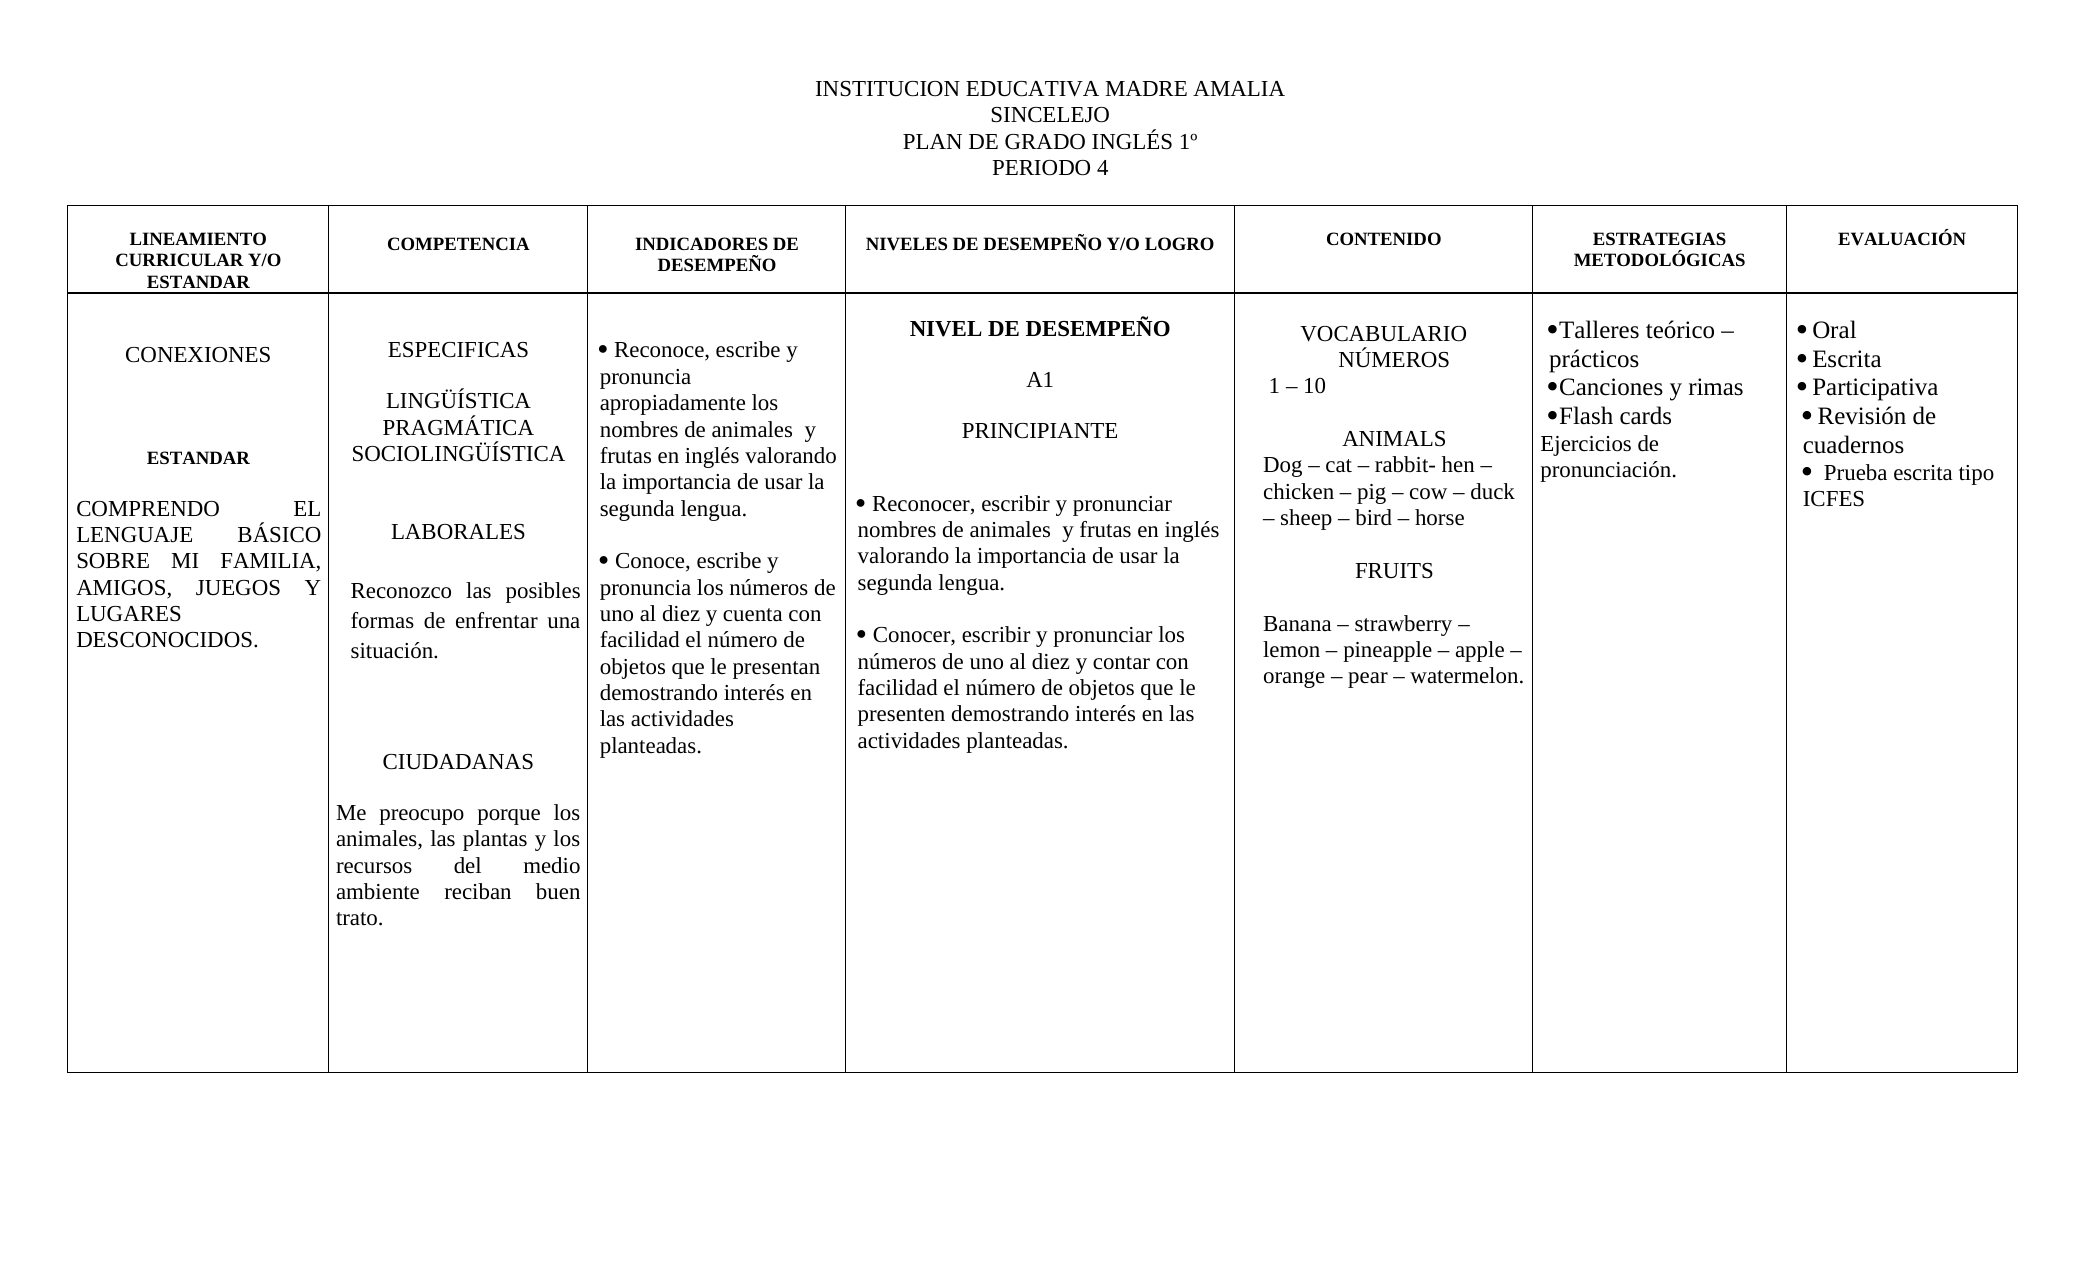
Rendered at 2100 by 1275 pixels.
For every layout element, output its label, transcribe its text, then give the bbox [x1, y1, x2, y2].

table_header LINEAMIENTO CURRICULAR Y/O ESTANDAR [68, 206, 328, 292]
table_header EVALUACIÓN [1787, 206, 2017, 292]
table_header NIVELES DE DESEMPEÑO Y/O LOGRO [846, 206, 1234, 292]
table_cell NIVEL DE DESEMPEÑO A1 PRINCIPIANTE Reconocer, escribir y pronunciar nombres de animales y frutas en inglés valorando la importancia de usar la segunda lengua. Conocer, escribir y pronunciar los números de uno al diez y contar con facilidad el número de objetos que le presenten demostrando interés en las actividades planteadas. [846, 294, 1234, 1072]
table_header COMPETENCIA [329, 206, 587, 292]
table_cell CONEXIONES ESTANDAR COMPRENDO EL LENGUAJE BÁSICO SOBRE MI FAMILIA, AMIGOS, JUEGOS Y LUGARES DESCONOCIDOS. [68, 294, 328, 1072]
text PERIODO 4 [75, 154, 2025, 180]
table_cell ESPECIFICAS LINGÜÍSTICA PRAGMÁTICA SOCIOLINGÜÍSTICA LABORALES Reconozco las posibles formas de enfrentar una situación. CIUDADANAS Me preocupo porque los animales, las plantas y los recursos del medio ambiente reciban buen trato. [329, 294, 587, 1072]
table_cell Talleres teórico – prácticos Canciones y rimas Flash cards Ejercicios de pronunciación. [1533, 294, 1786, 1072]
table_header INDICADORES DE DESEMPEÑO [588, 206, 845, 292]
text PLAN DE GRADO INGLÉS 1º [75, 128, 2025, 154]
text SINCELEJO [75, 101, 2025, 128]
table_cell Reconoce, escribe y pronuncia apropiadamente los nombres de animales y frutas en inglés valorando la importancia de usar la segunda lengua. Conoce, escribe y pronuncia los números de uno al diez y cuenta con facilidad el número de objetos que le presentan demostrando interés en las actividades planteadas. [588, 294, 845, 1072]
table_header CONTENIDO [1235, 206, 1532, 292]
table_header ESTRATEGIAS METODOLÓGICAS [1533, 206, 1786, 292]
table_cell VOCABULARIO NÚMEROS 1 – 10 ANIMALS Dog – cat – rabbit- hen – chicken – pig – cow – duck – sheep – bird – horse FRUITS Banana – strawberry – lemon – pineapple – apple – orange – pear – watermelon. [1235, 294, 1532, 1072]
text INSTITUCION EDUCATIVA MADRE AMALIA [75, 75, 2025, 101]
table_cell Oral Escrita Participativa Revisión de cuadernos Prueba escrita tipo ICFES [1787, 294, 2017, 1072]
